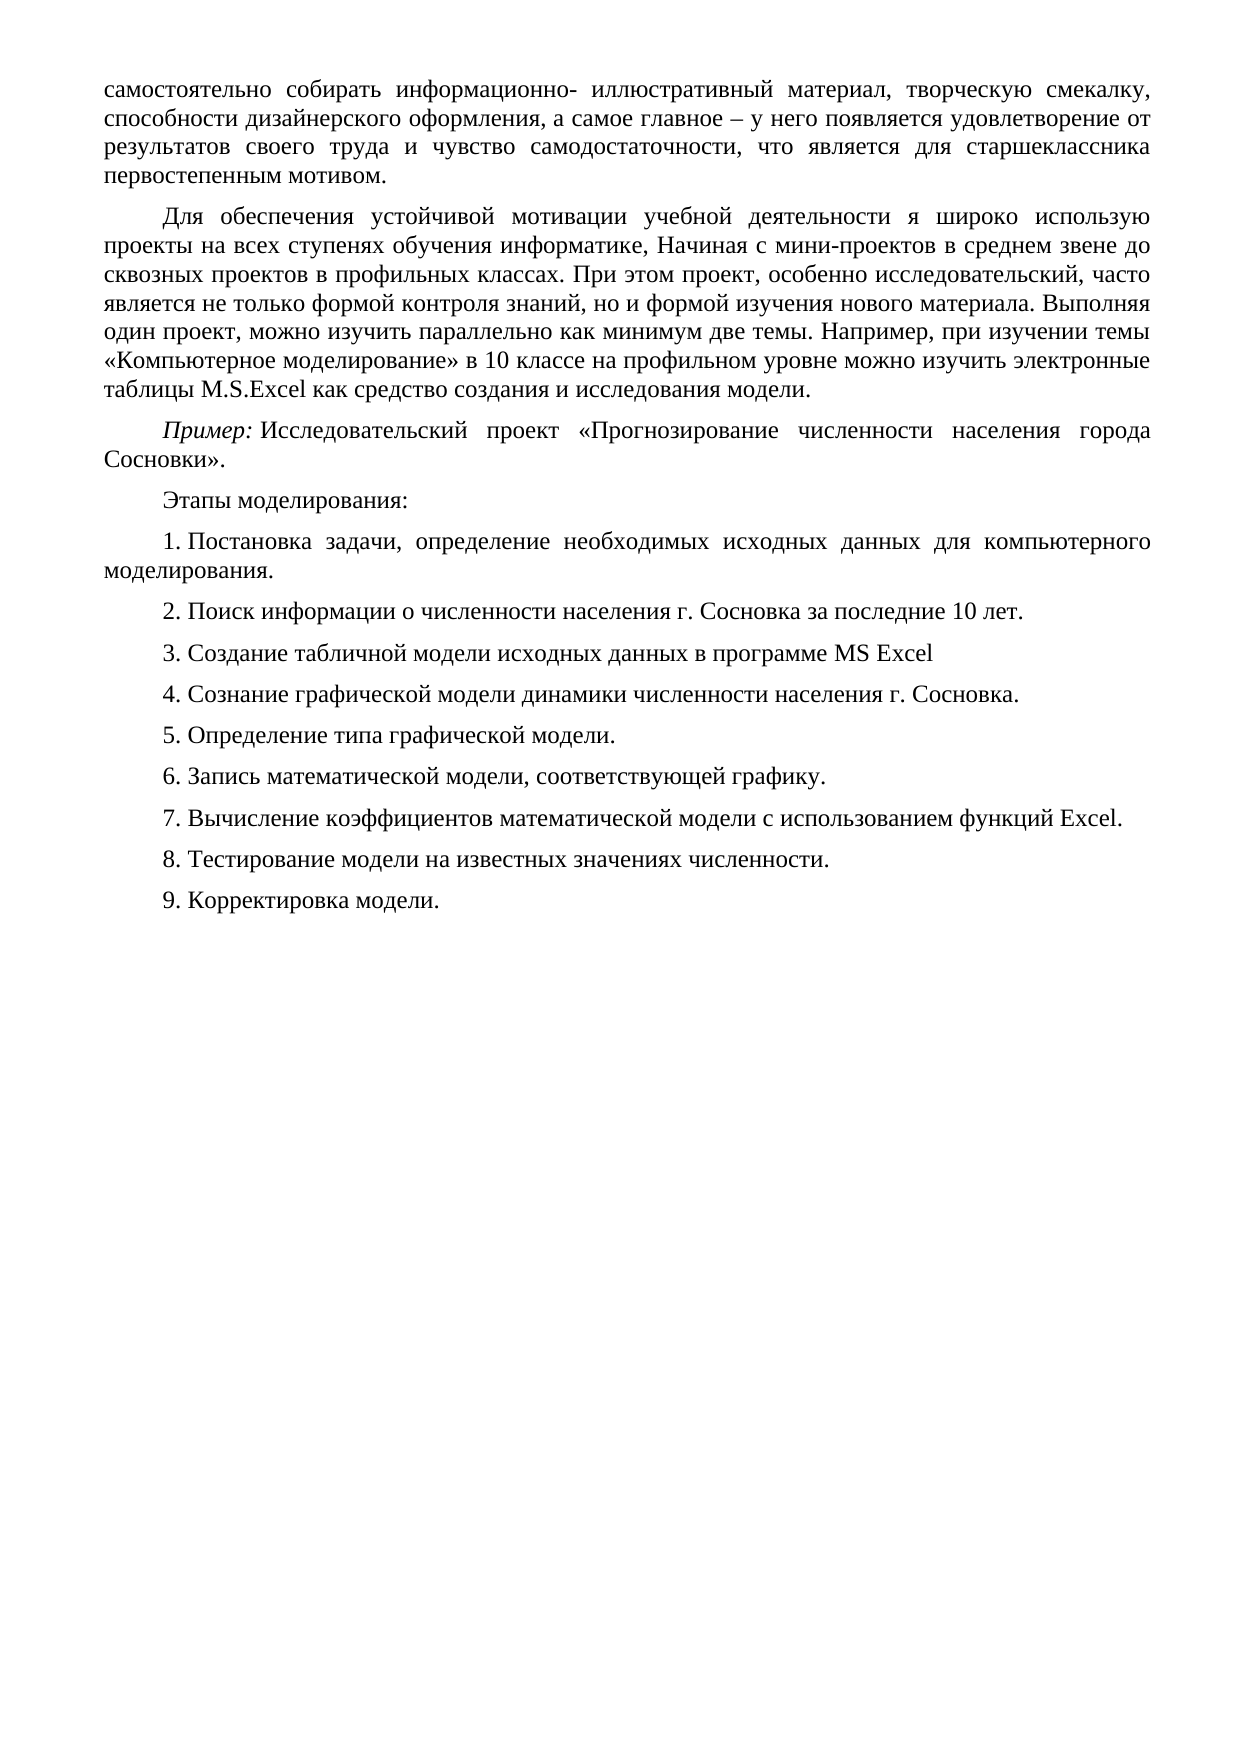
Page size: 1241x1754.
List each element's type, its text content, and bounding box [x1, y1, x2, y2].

text Пример: Исследовательский проект «Прогнозирование численности населения города Сосновки». [103, 415, 1152, 473]
text Этапы моделирования: [103, 485, 1152, 514]
text 6. Запись математической модели, соответствующей графику. [103, 761, 1152, 790]
text 2. Поиск информации о численности населения г. Сосновка за последние 10 лет. [103, 596, 1152, 625]
text 1. Постановка задачи, определение необходимых исходных данных для компьютерного моделирования. [103, 526, 1152, 584]
text 5. Определение типа графической модели. [103, 720, 1152, 749]
text 9. Корректировка модели. [103, 885, 1152, 914]
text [103, 74, 1152, 189]
text 3. Создание табличной модели исходных данных в программе MS Excel [103, 638, 1152, 666]
text 4. Сознание графической модели динамики численности населения г. Сосновка. [103, 679, 1152, 708]
text Для обеспечения устойчивой мотивации учебной деятельности я широко использую проекты на всех ступенях обучения информатике, Начиная с мини-проектов в среднем звене до сквозных проектов в профильных классах. При этом проект, особенно исследовательский, часто является не только формой контроля знаний, но и формой изучения нового материала. Выполняя один проект, можно изучить параллельно как минимум две темы. Например, при изучении темы «Компьютерное моделирование» в 10 классе на профильном уровне можно изучить электронные таблицы M.S.Excel как средство создания и исследования модели. [103, 201, 1152, 403]
text 7. Вычисление коэффициентов математической модели с использованием функций Excel. [103, 803, 1152, 831]
text 8. Тестирование модели на известных значениях численности. [103, 844, 1152, 873]
